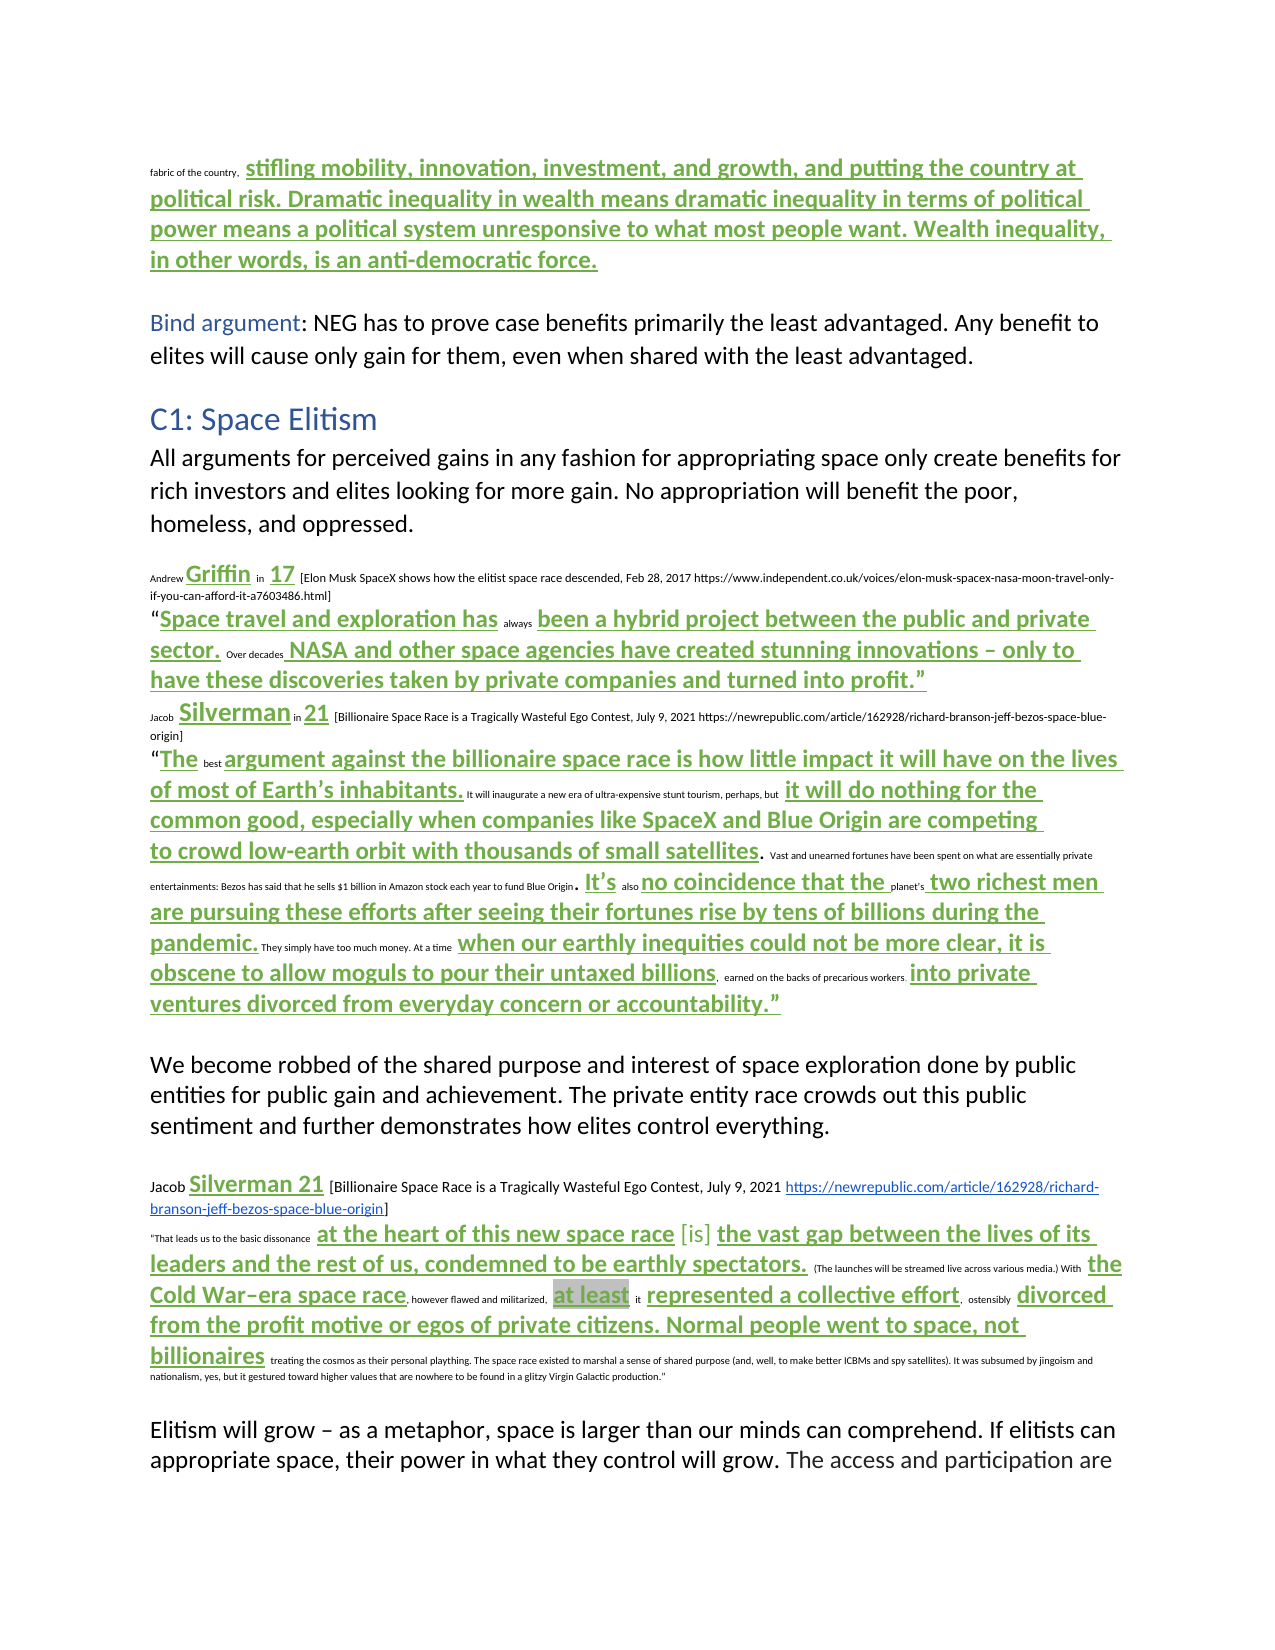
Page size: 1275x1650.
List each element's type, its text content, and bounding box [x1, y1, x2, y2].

text Andrew Griffin in 17 [Elon Musk SpaceX shows how the elitist space race descended, Feb 28, 2017 https://www.independent.co.uk/voices/elon-musk-spacex-nasa-moon-travel-only-if-you-can-afford-it-a7603486.html] [150, 558, 1125, 604]
subtitle C1: Space Elitism [150, 398, 1125, 439]
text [150, 150, 1125, 274]
text Jacob Silverman 21 [Billionaire Space Race is a Tragically Wasteful Ego Contest, July 9, 2021 https://newrepublic.com/article/162928/richard-branson-jeff-bezos-space-blue-origin] “That leads us to the basic dissonance at the heart of this new space race [is] the vast gap between the lives of its leaders and the rest of us, condemned to be earthly spectators. (The launches will be streamed live across various media.) With the Cold War–era space race, however flawed and militarized, at least it represented a collective effort, ostensibly divorced from the profit motive or egos of private citizens. Normal people went to space, not billionaires treating the cosmos as their personal plaything. The space race existed to marshal a sense of shared purpose (and, well, to make better ICBMs and spy satellites). It was subsumed by jingoism and nationalism, yes, but it gestured toward higher values that are nowhere to be found in a glitzy Virgin Galactic production.” [150, 1168, 1125, 1383]
text “The best argument against the billionaire space race is how little impact it will have on the lives of most of Earth’s inhabitants. It will inaugurate a new era of ultra-expensive stunt tourism, perhaps, but it will do nothing for the common good, especially when companies like SpaceX and Blue Origin are competing to crowd low-earth orbit with thousands of small satellites. Vast and unearned fortunes have been spent on what are essentially private entertainments: Bezos has said that he sells $1 billion in Amazon stock each year to fund Blue Origin. It’s also no coincidence that the planet’s two richest men are pursuing these efforts after seeing their fortunes rise by tens of billions during the pandemic. They simply have too much money. At a time when our earthly inequities could not be more clear, it is obscene to allow moguls to pour their untaxed billions, earned on the backs of precarious workers, into private ventures divorced from everyday concern or accountability.” [150, 743, 1125, 1018]
text All arguments for perceived gains in any fashion for appropriating space only create benefits for rich investors and elites looking for more gain. No appropriation will benefit the poor, homeless, and oppressed. [150, 442, 1125, 539]
text We become robbed of the shared purpose and interest of space exploration done by public entities for public gain and achievement. The private entity race crowds out this public sentiment and further demonstrates how elites control everything. [150, 1049, 1125, 1168]
text “Space travel and exploration has always been a hybrid project between the public and private sector. Over decades NASA and other space agencies have created stunning innovations – only to have these discoveries taken by private companies and turned into profit.” [150, 604, 1125, 695]
text Jacob Silverman in 21 [Billionaire Space Race is a Tragically Wasteful Ego Contest, July 9, 2021 https://newrepublic.com/article/162928/richard-branson-jeff-bezos-space-blue-origin] [150, 695, 1125, 743]
text Bind argument: NEG has to prove case benefits primarily the least advantaged. Any benefit to elites will cause only gain for them, even when shared with the least advantaged. [150, 308, 1125, 371]
